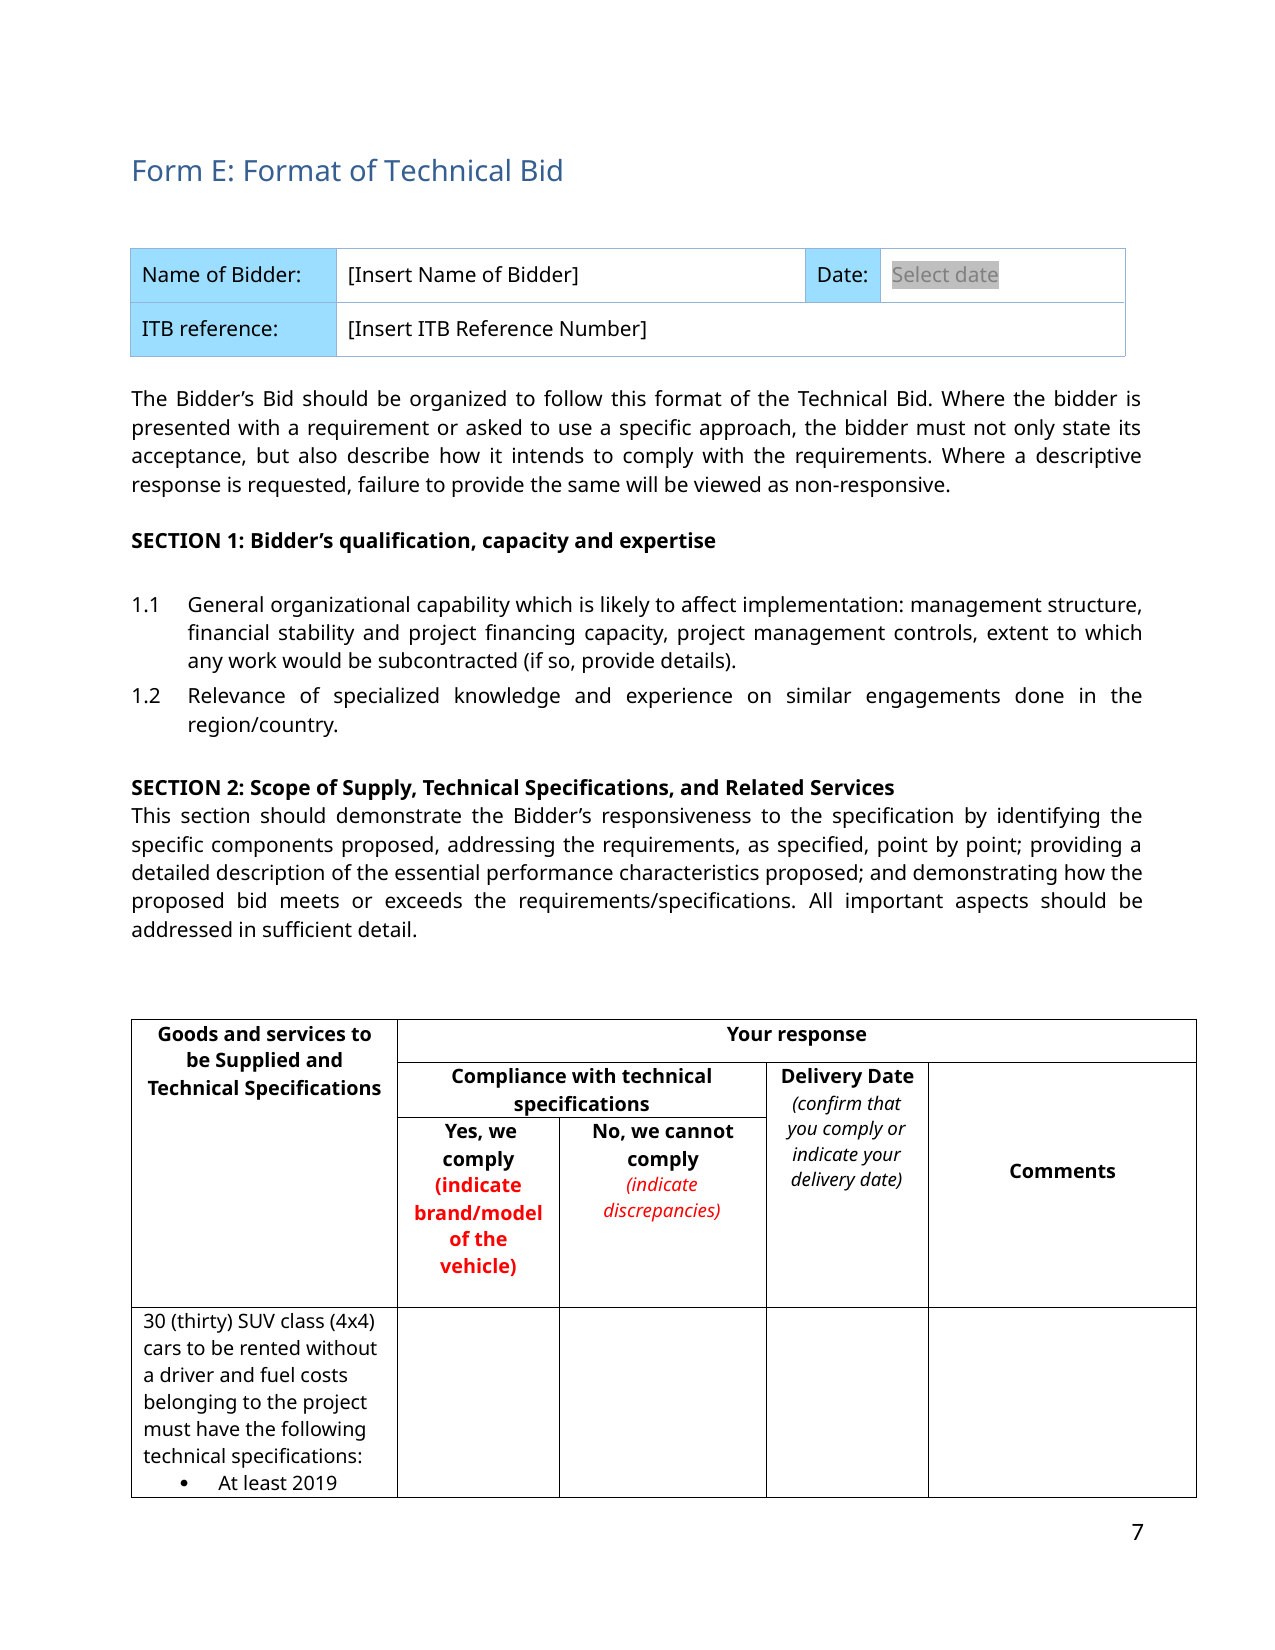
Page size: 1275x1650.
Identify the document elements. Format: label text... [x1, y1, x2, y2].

table_cell No, we cannot comply (indicate discrepancies) [560, 1118, 766, 1307]
table_header [Insert Name of Bidder] [337, 249, 805, 302]
table_cell ITB reference: [131, 303, 336, 356]
text SECTION 1: Bidder’s qualification, capacity and expertise [131, 527, 1144, 555]
table_header Date: [806, 249, 880, 302]
table_header [881, 249, 1125, 302]
table_cell Delivery Date (confirm that you comply or indicate your delivery date) [767, 1063, 928, 1307]
table_cell [767, 1308, 928, 1497]
table_header Your response [398, 1020, 1196, 1062]
table_cell Comments [929, 1063, 1196, 1307]
table_cell [Insert ITB Reference Number] [337, 302, 1125, 356]
table_cell [560, 1308, 766, 1497]
table_header Goods and services to be Supplied and Technical Specifications [132, 1020, 397, 1307]
subtitle Form E: Format of Technical Bid [131, 150, 1144, 190]
table_cell [929, 1308, 1196, 1497]
text This section should demonstrate the Bidder’s responsiveness to the specification by identifying the specific components proposed, addressing the requirements, as specified, point by point; providing a detailed description of the essential performance characteristics proposed; and demonstrating how the proposed bid meets or exceeds the requirements/specifications. All important aspects should be addressed in sufficient detail. [131, 801, 1144, 943]
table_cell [132, 1308, 397, 1497]
table_cell Compliance with technical specifications [398, 1063, 766, 1117]
table_cell [398, 1308, 559, 1497]
table_header Name of Bidder: [131, 249, 336, 302]
list Relevance of specialized knowledge and experience on similar engagements done in the region/country. [131, 681, 1144, 738]
list General organizational capability which is likely to affect implementation: management structure, financial stability and project financing capacity, project management controls, extent to which any work would be subcontracted (if so, provide details). [131, 590, 1144, 675]
text SECTION 2: Scope of Supply, Technical Specifications, and Related Services [131, 773, 1144, 801]
text The Bidder’s Bid should be organized to follow this format of the Technical Bid. Where the bidder is presented with a requirement or asked to use a specific approach, the bidder must not only state its acceptance, but also describe how it intends to comply with the requirements. Where a descriptive response is requested, failure to provide the same will be viewed as non-responsive. [131, 384, 1144, 498]
table_cell Yes, we comply (indicate brand/model of the vehicle) [398, 1118, 559, 1307]
